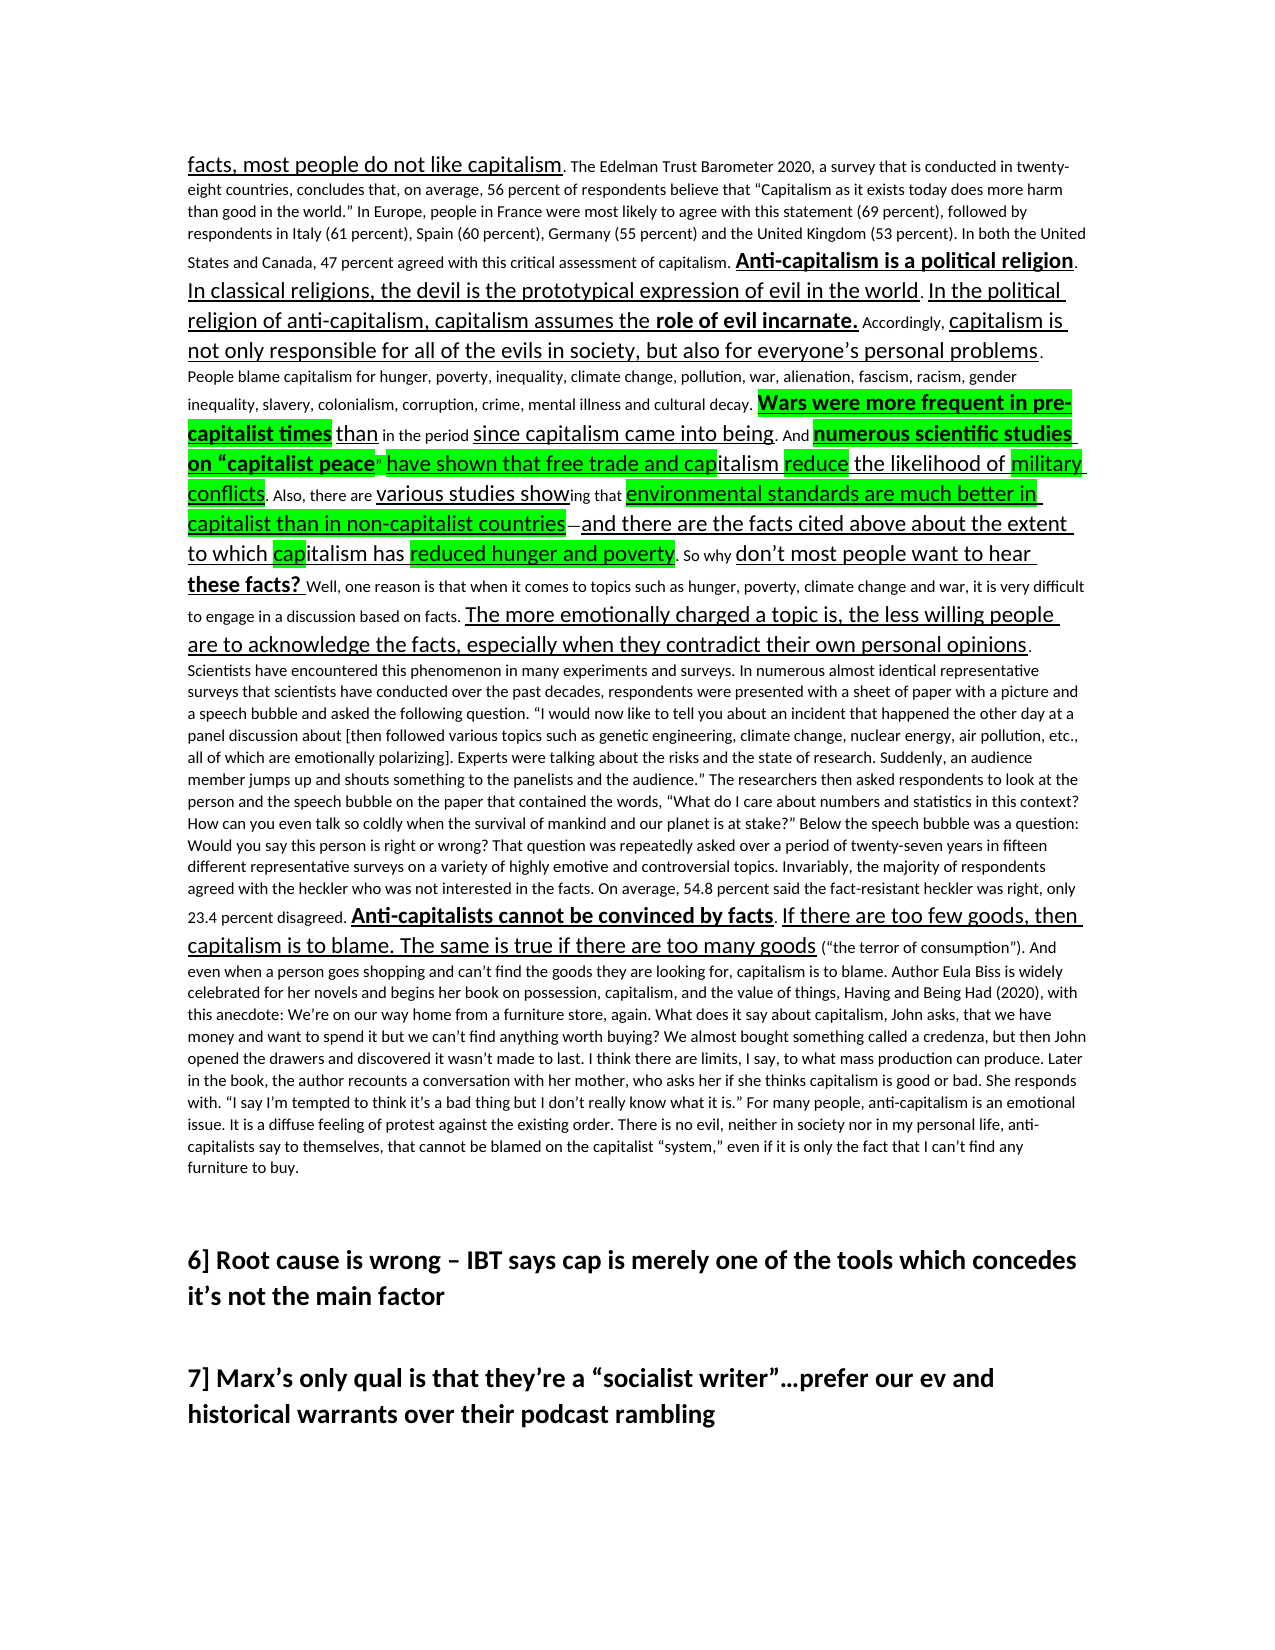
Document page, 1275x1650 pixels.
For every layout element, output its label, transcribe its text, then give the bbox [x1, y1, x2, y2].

subtitle 7] Marx’s only qual is that they’re a “socialist writer”…prefer our ev and historical warrants over their podcast rambling [187, 1361, 1087, 1430]
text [187, 150, 1087, 473]
subtitle 6] Root cause is wrong – IBT says cap is merely one of the tools which concedes it’s not the main factor [187, 1243, 1087, 1312]
